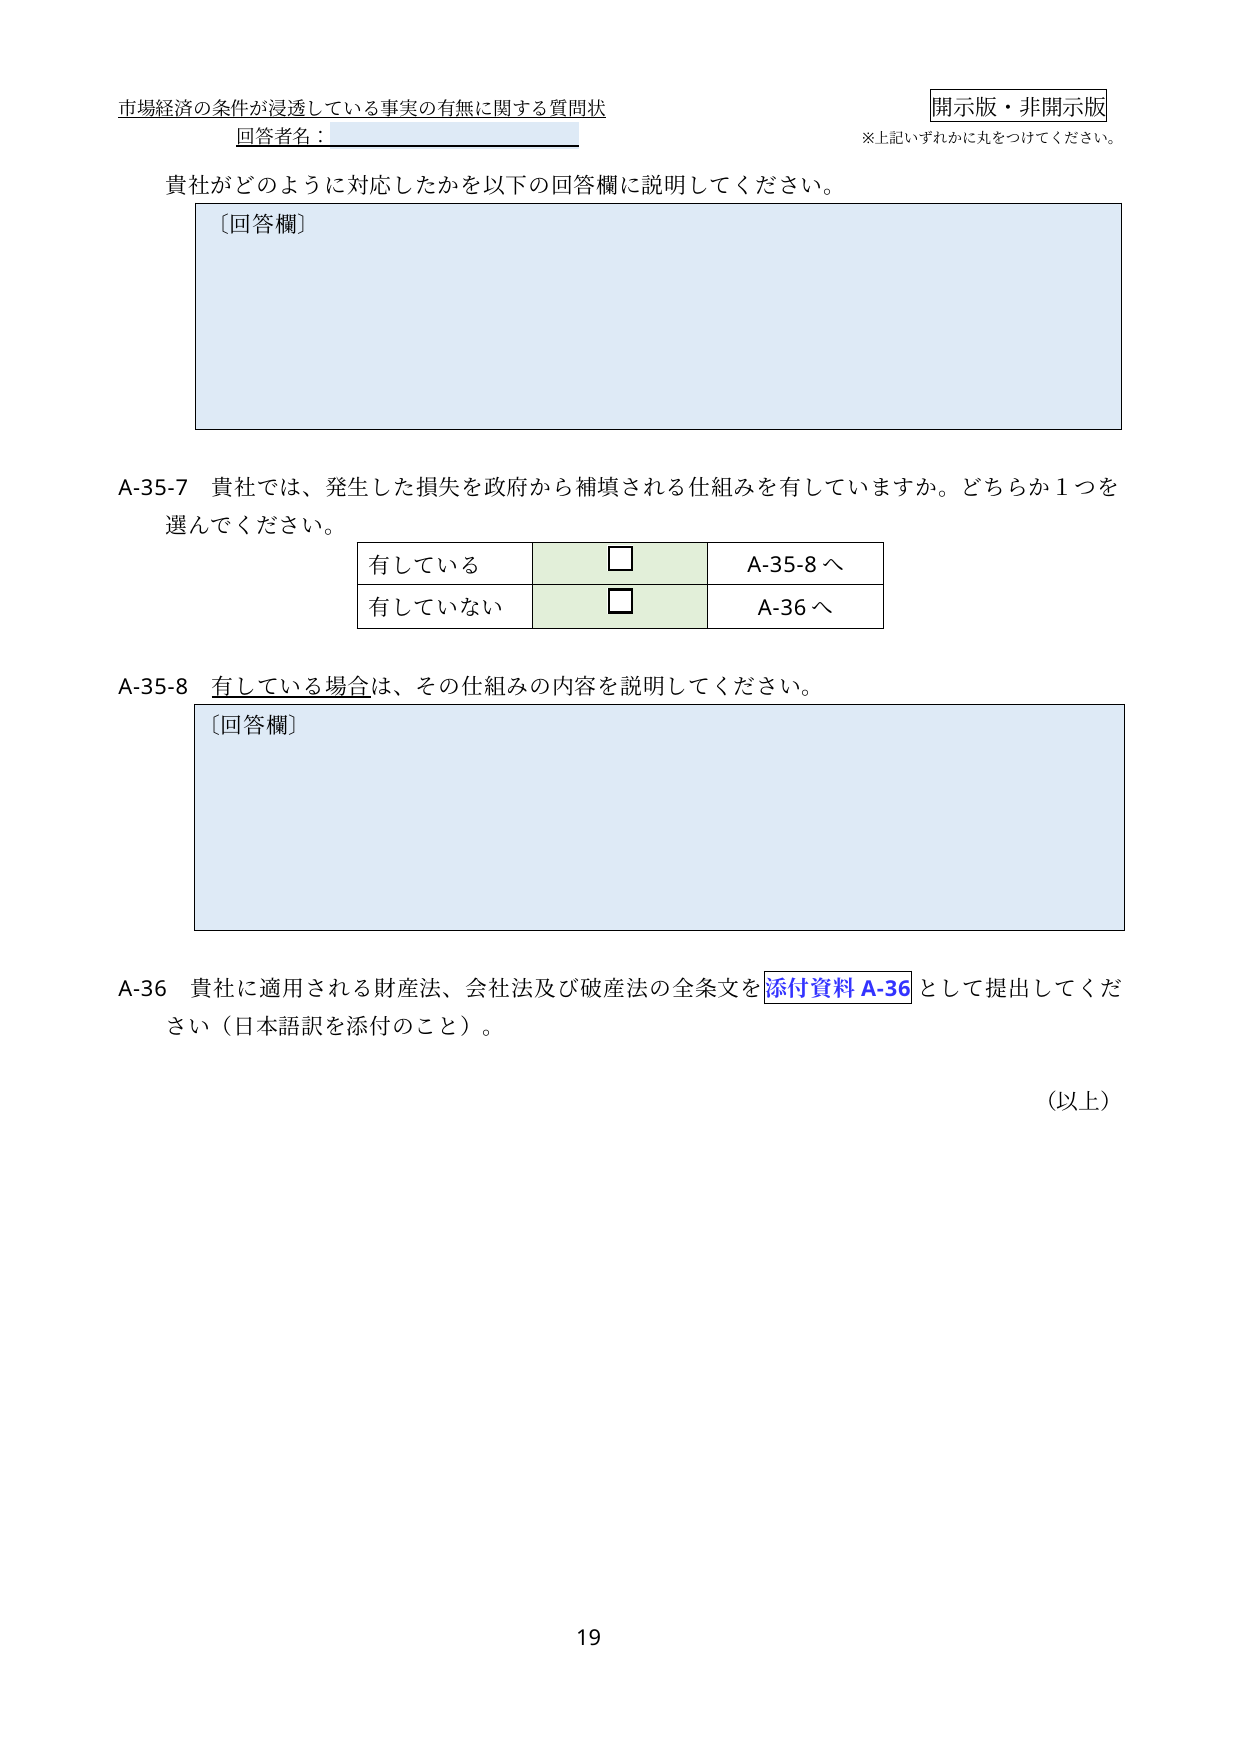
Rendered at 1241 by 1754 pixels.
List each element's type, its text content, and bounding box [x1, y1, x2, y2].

table_cell A-36へ [708, 585, 883, 628]
text A-36 貴社に適用される財産法、会社法及び破産法の全条文を添付資料A-36として提出してください（日本語訳を添付のこと）。 [118, 968, 1122, 1043]
table_header 有している [358, 543, 532, 584]
text A-35-8 有している場合は、その仕組みの内容を説明してください。 [118, 666, 1122, 704]
text A-35-7 貴社では、発生した損失を政府から補填される仕組みを有していますか。どちらか１つを選んでください。 [118, 467, 1122, 542]
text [118, 165, 1122, 203]
table_header 〔回答欄〕 [195, 705, 1124, 930]
table_header [533, 543, 707, 584]
table_cell [533, 585, 707, 628]
text （以上） [118, 1081, 1122, 1118]
table_header 〔回答欄〕 [196, 204, 1121, 429]
table_cell 有していない [358, 585, 532, 628]
table_header A-35-8へ [708, 543, 883, 584]
